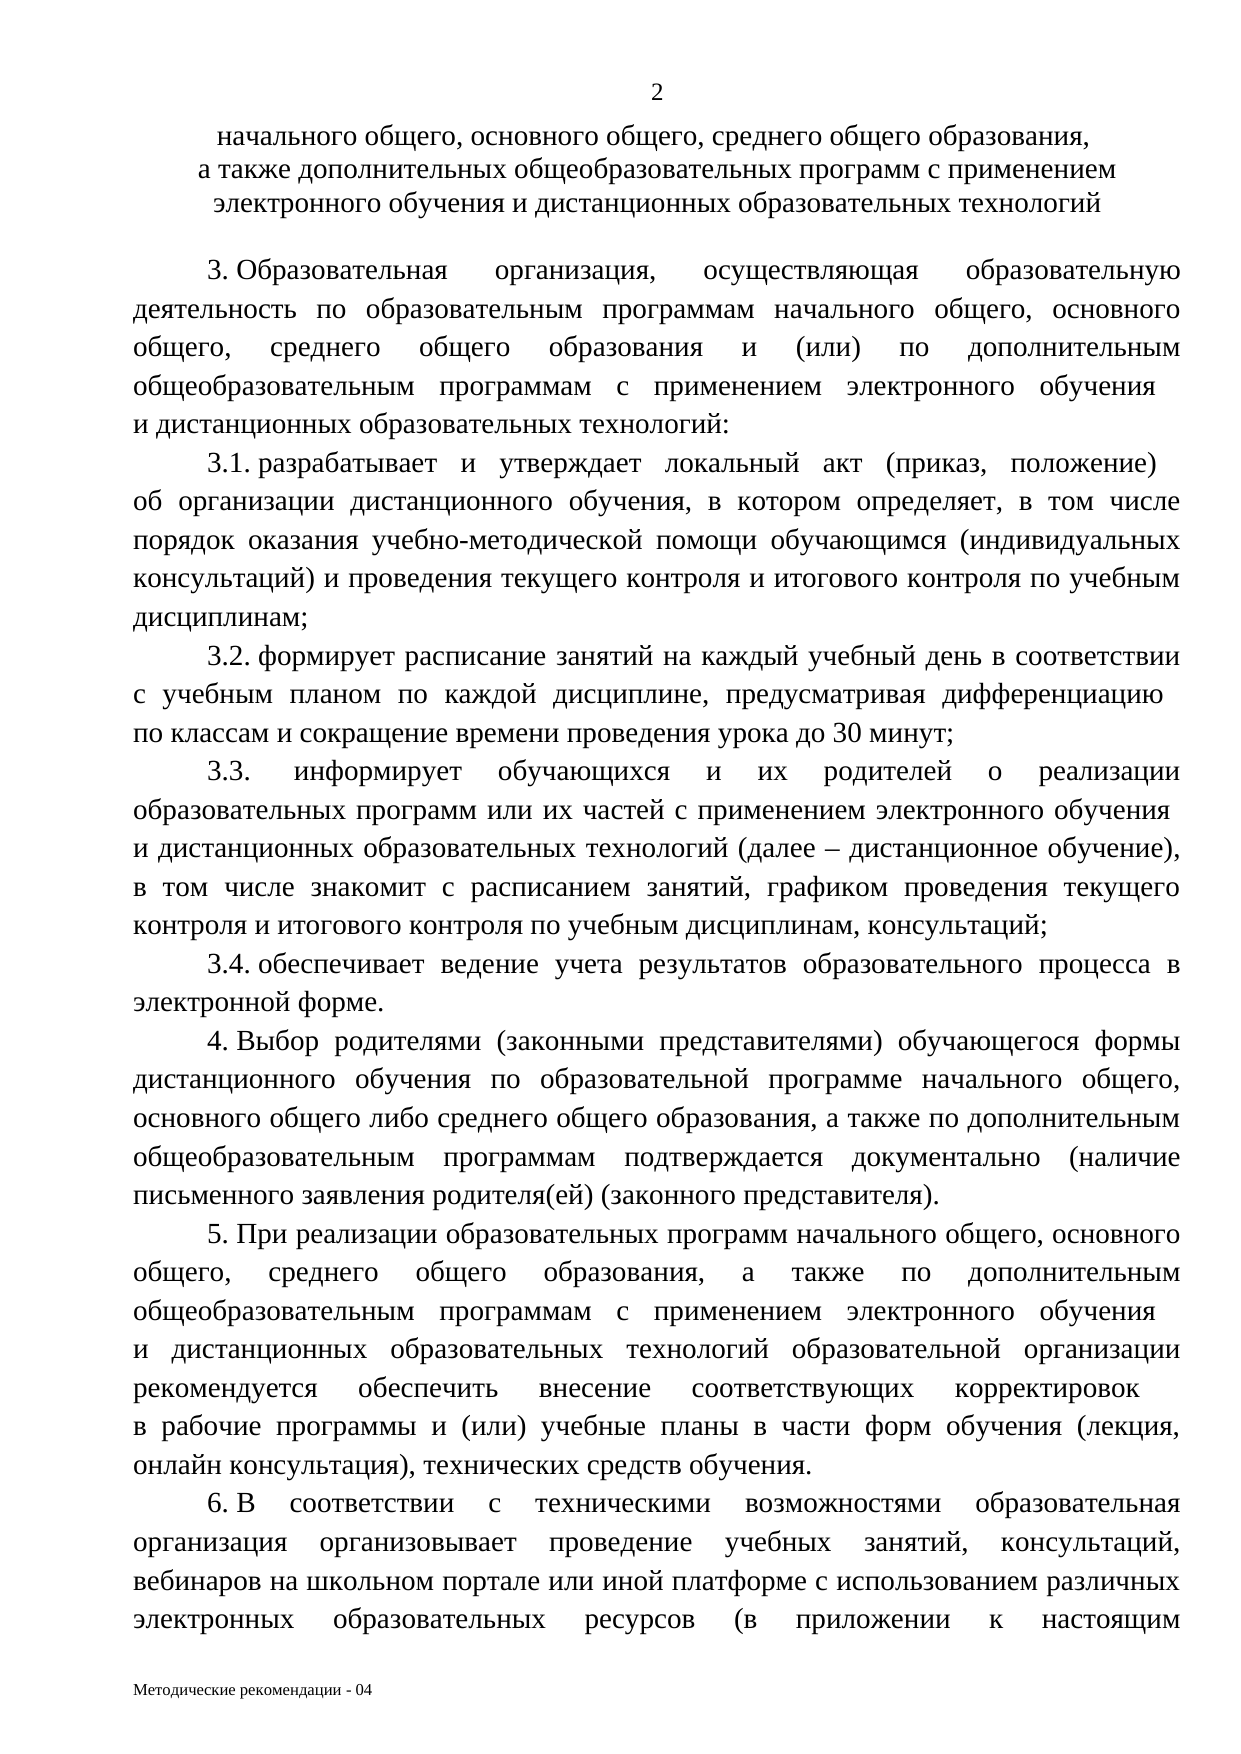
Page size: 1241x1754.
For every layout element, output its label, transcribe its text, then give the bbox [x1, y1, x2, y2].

text 3. Образовательная организация, осуществляющая образовательную деятельность по образовательным программам начального общего, основного общего, среднего общего образования и (или) по дополнительным общеобразовательным программам с применением электронного обучения и дистанционных образовательных технологий: [133, 252, 1181, 440]
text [133, 118, 1181, 219]
text 3.3. информирует обучающихся и их родителей о реализации образовательных программ или их частей с применением электронного обучения и дистанционных образовательных технологий (далее – дистанционное обучение), в том числе знакомит с расписанием занятий, графиком проведения текущего контроля и итогового контроля по учебным дисциплинам, консультаций; [133, 753, 1181, 941]
text 3.4. обеспечивает ведение учета результатов образовательного процесса в электронной форме. [133, 946, 1181, 1018]
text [133, 1486, 1181, 1635]
text 5. При реализации образовательных программ начального общего, основного общего, среднего общего образования, а также по дополнительным общеобразовательным программам с применением электронного обучения и дистанционных образовательных технологий образовательной организации рекомендуется обеспечить внесение соответствующих корректировок в рабочие программы и (или) учебные планы в части форм обучения (лекция, онлайн консультация), технических средств обучения. [133, 1216, 1181, 1481]
text 3.2. формирует расписание занятий на каждый учебный день в соответствии с учебным планом по каждой дисциплине, предусматривая дифференциацию по классам и сокращение времени проведения урока до 30 минут; [133, 638, 1181, 748]
text 4. Выбор родителями (законными представителями) обучающегося формы дистанционного обучения по образовательной программе начального общего, основного общего либо среднего общего образования, а также по дополнительным общеобразовательным программам подтверждается документально (наличие письменного заявления родителя(ей) (законного представителя). [133, 1023, 1181, 1211]
text 3.1. разрабатывает и утверждает локальный акт (приказ, положение) об организации дистанционного обучения, в котором определяет, в том числе порядок оказания учебно-методической помощи обучающимся (индивидуальных консультаций) и проведения текущего контроля и итогового контроля по учебным дисциплинам; [133, 445, 1181, 633]
